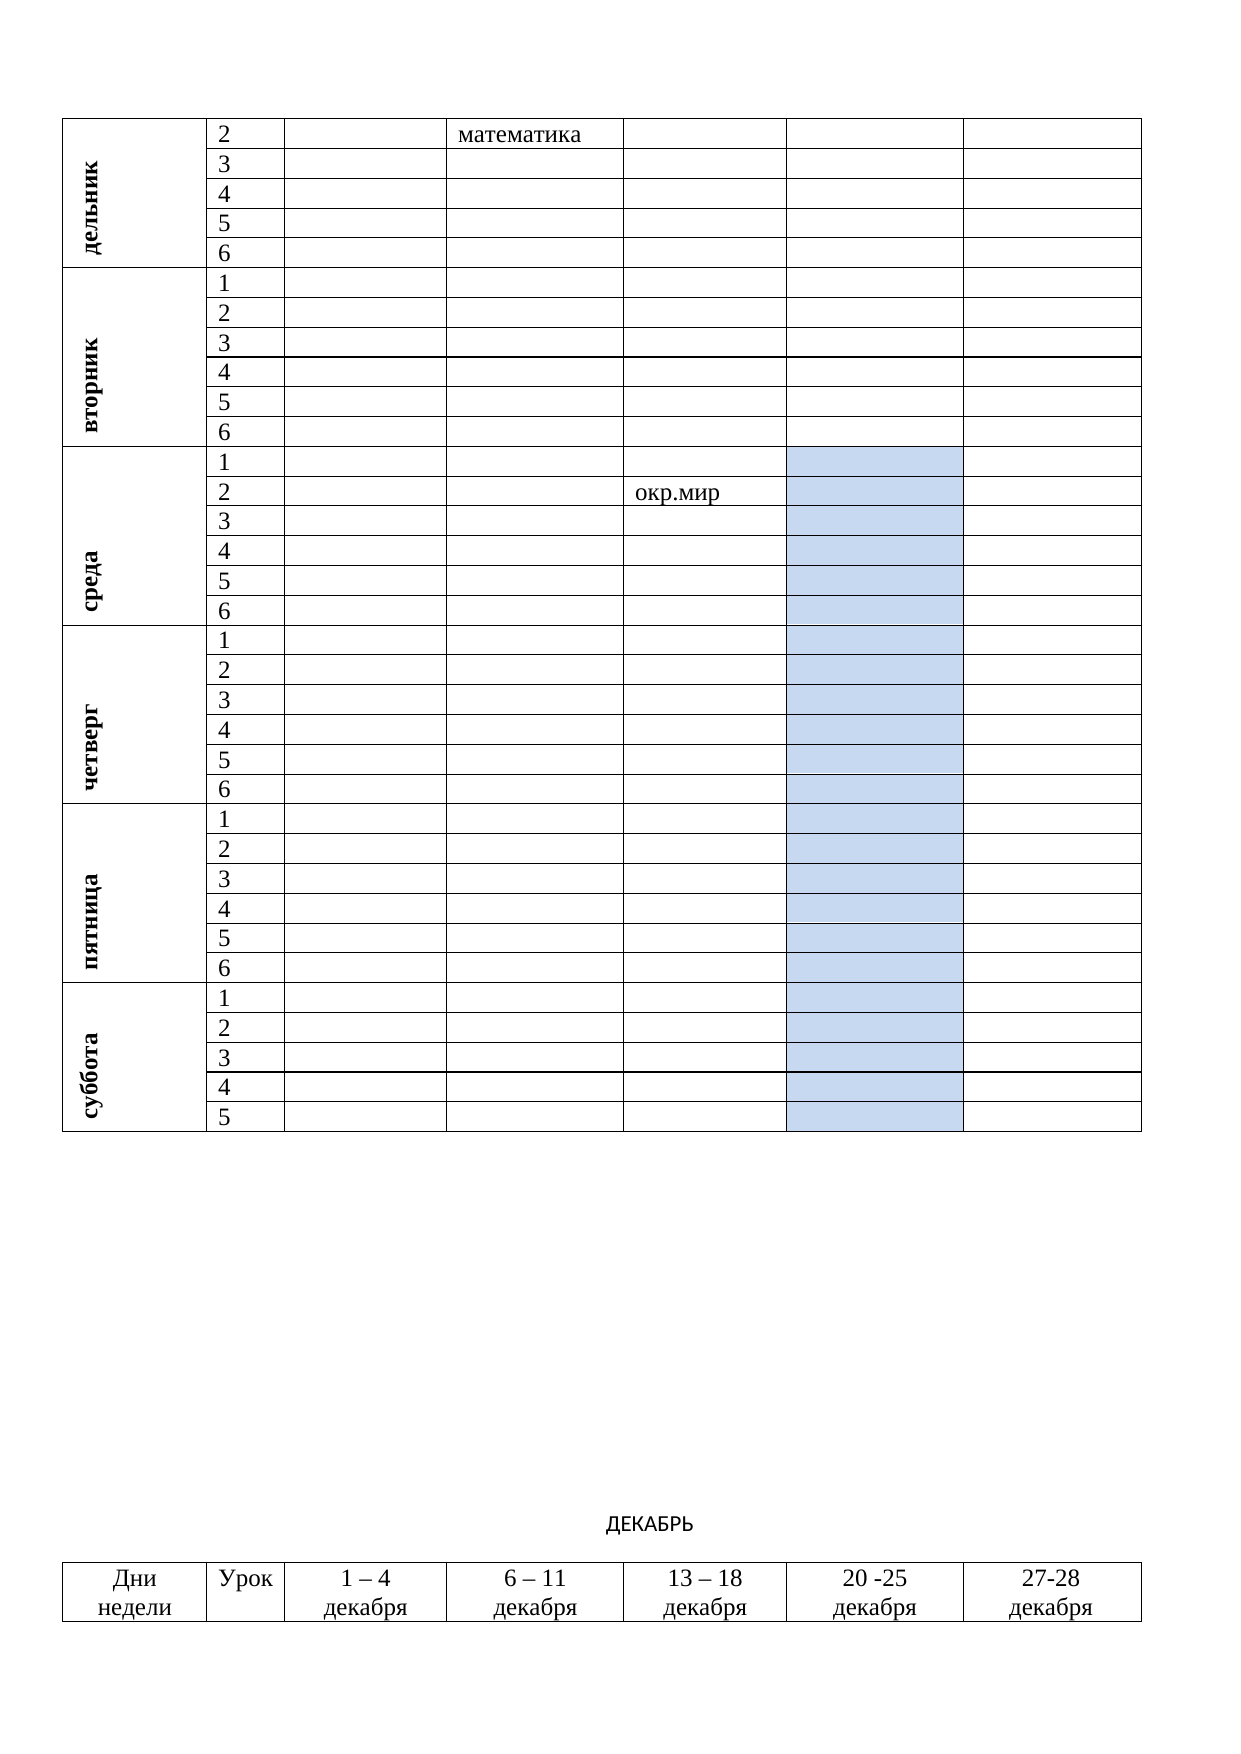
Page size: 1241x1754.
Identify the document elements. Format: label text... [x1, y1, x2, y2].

table_cell 3 [207, 1043, 284, 1071]
table_cell [285, 685, 446, 714]
table_cell понедельник [63, 119, 206, 267]
table_cell [447, 596, 623, 624]
table_header 27-28 декабря [964, 1563, 1141, 1621]
table_cell [285, 775, 446, 803]
table_cell [787, 924, 963, 952]
table_cell [285, 268, 446, 297]
table_cell [787, 894, 963, 922]
table_cell [447, 387, 623, 416]
table_cell 6 [207, 417, 284, 446]
table_cell [787, 745, 963, 773]
table_cell [624, 715, 786, 744]
table_cell [285, 149, 446, 178]
table_cell [964, 894, 1141, 922]
table_cell [787, 179, 963, 207]
table_cell [447, 328, 623, 356]
table_cell 6 [207, 596, 284, 624]
table_cell [285, 119, 446, 148]
table_cell [624, 745, 786, 773]
table_cell [964, 387, 1141, 416]
table_cell [787, 566, 963, 595]
table_cell 2 [207, 1013, 284, 1042]
table_cell [447, 715, 623, 744]
table_header 6 – 11 декабря [447, 1563, 623, 1621]
table_cell [964, 953, 1141, 982]
table_cell [447, 626, 623, 654]
table_cell 5 [207, 1102, 284, 1131]
table_cell [447, 268, 623, 297]
table_cell [447, 894, 623, 922]
table_cell 1 [207, 804, 284, 833]
table_cell [285, 358, 446, 386]
table_cell [285, 924, 446, 952]
table_cell [787, 417, 963, 446]
table_cell [787, 536, 963, 565]
table_cell [447, 685, 623, 714]
table_cell 4 [207, 536, 284, 565]
table_cell [285, 238, 446, 267]
table_cell [787, 238, 963, 267]
table_cell 3 [207, 328, 284, 356]
table_cell среда [63, 447, 206, 624]
table_cell [285, 953, 446, 982]
table_cell [285, 864, 446, 893]
table_cell [447, 924, 623, 952]
table_cell [964, 864, 1141, 893]
table_cell [624, 924, 786, 952]
table_cell [964, 983, 1141, 1012]
table_cell [624, 149, 786, 178]
table_cell [964, 685, 1141, 714]
table_cell пятница [63, 804, 206, 982]
table_cell [624, 655, 786, 684]
table_cell 5 [207, 209, 284, 237]
table_cell [624, 953, 786, 982]
table_header Урок [207, 1563, 284, 1621]
table_cell [964, 328, 1141, 356]
table_cell [447, 1043, 623, 1071]
table_cell [787, 715, 963, 744]
table_cell [787, 477, 963, 505]
table_cell [787, 387, 963, 416]
table_cell 5 [207, 924, 284, 952]
table_cell [285, 179, 446, 207]
table_cell [285, 328, 446, 356]
table_cell [624, 238, 786, 267]
table_cell [624, 209, 786, 237]
table_cell [787, 119, 963, 148]
table_cell 1 [207, 268, 284, 297]
table_cell [964, 566, 1141, 595]
table_cell [787, 1073, 963, 1101]
table_cell [964, 775, 1141, 803]
table_cell [964, 1013, 1141, 1042]
table_cell [624, 387, 786, 416]
table_cell [447, 983, 623, 1012]
table_cell [624, 894, 786, 922]
table_cell [787, 149, 963, 178]
table_header 13 – 18 декабря [624, 1563, 786, 1621]
table_cell [447, 179, 623, 207]
table_cell 1 [207, 447, 284, 476]
table_cell [285, 447, 446, 476]
table_cell [624, 506, 786, 535]
table_cell [624, 685, 786, 714]
table_cell [624, 298, 786, 327]
table_cell [787, 1013, 963, 1042]
table_cell [447, 566, 623, 595]
table_cell [964, 536, 1141, 565]
table_cell [964, 804, 1141, 833]
table_header Дни недели [63, 1563, 206, 1621]
table_cell [624, 566, 786, 595]
table_cell [787, 268, 963, 297]
table_cell 3 [207, 864, 284, 893]
table_cell [964, 298, 1141, 327]
table_cell [285, 894, 446, 922]
table_cell [285, 745, 446, 773]
table_cell [964, 268, 1141, 297]
table_cell [447, 834, 623, 863]
table_cell [624, 358, 786, 386]
table_cell [447, 447, 623, 476]
table_cell [787, 685, 963, 714]
table_cell [285, 655, 446, 684]
table_cell [447, 417, 623, 446]
table_cell 5 [207, 745, 284, 773]
table_cell 5 [207, 566, 284, 595]
table_cell 5 [207, 387, 284, 416]
table_cell [787, 298, 963, 327]
table_cell [285, 715, 446, 744]
table_cell [964, 358, 1141, 386]
table_cell [964, 506, 1141, 535]
table_cell [447, 298, 623, 327]
table_cell [787, 983, 963, 1012]
table_cell [447, 1073, 623, 1101]
table_cell [285, 298, 446, 327]
table_cell [447, 477, 623, 505]
table_cell [624, 447, 786, 476]
table_cell [447, 536, 623, 565]
table_cell 2 [207, 834, 284, 863]
table_cell [285, 417, 446, 446]
table_cell [447, 238, 623, 267]
table_cell [787, 626, 963, 654]
table_cell [964, 477, 1141, 505]
table_cell [787, 655, 963, 684]
table_cell [447, 149, 623, 178]
table_cell [964, 447, 1141, 476]
table_cell вторник [63, 268, 206, 446]
table_cell [624, 417, 786, 446]
table_cell [285, 1043, 446, 1071]
table_cell [624, 268, 786, 297]
table_cell [787, 358, 963, 386]
table_cell [285, 983, 446, 1012]
table_header 1 – 4 декабря [285, 1563, 446, 1621]
table_cell [787, 209, 963, 237]
table_cell [964, 715, 1141, 744]
table_cell [787, 834, 963, 863]
table_cell 2 [207, 477, 284, 505]
table_cell 4 [207, 358, 284, 386]
table_cell [624, 1102, 786, 1131]
table_cell 2 [207, 655, 284, 684]
table_cell [624, 536, 786, 565]
table_cell [285, 834, 446, 863]
table_cell [964, 1102, 1141, 1131]
table_cell [787, 506, 963, 535]
table_cell [964, 596, 1141, 624]
table_cell [447, 506, 623, 535]
table_cell [447, 804, 623, 833]
table_cell [624, 626, 786, 654]
table_cell [964, 417, 1141, 446]
table_cell [787, 804, 963, 833]
table_cell [787, 328, 963, 356]
table_cell [964, 179, 1141, 207]
table_cell 6 [207, 775, 284, 803]
table_cell [447, 775, 623, 803]
table_cell [624, 328, 786, 356]
table_cell 3 [207, 685, 284, 714]
table_cell [787, 953, 963, 982]
table_cell [447, 358, 623, 386]
table_cell [964, 149, 1141, 178]
table_cell [624, 596, 786, 624]
table_cell [624, 1013, 786, 1042]
table_cell [447, 209, 623, 237]
table_cell [964, 834, 1141, 863]
table_cell [624, 179, 786, 207]
table_cell [787, 1102, 963, 1131]
table_cell [447, 864, 623, 893]
table_cell [787, 447, 963, 476]
table_cell 3 [207, 506, 284, 535]
table_cell [624, 1043, 786, 1071]
table_header 20 -25 декабря [787, 1563, 963, 1621]
table_cell [787, 864, 963, 893]
table_cell 6 [207, 238, 284, 267]
table_cell [285, 566, 446, 595]
table_cell [285, 1102, 446, 1131]
table_cell [285, 1073, 446, 1101]
table_cell [285, 626, 446, 654]
table_cell [964, 655, 1141, 684]
table_cell [285, 1013, 446, 1042]
table_cell [285, 804, 446, 833]
table_cell [624, 864, 786, 893]
table_cell [787, 596, 963, 624]
table_cell 4 [207, 1073, 284, 1101]
table_cell [964, 119, 1141, 148]
table_cell [964, 238, 1141, 267]
table_cell [624, 775, 786, 803]
text ДЕКАБРЬ [74, 1509, 1225, 1537]
table_cell четверг [63, 626, 206, 803]
table_cell окр.мир [624, 477, 786, 505]
table_cell [285, 596, 446, 624]
table_cell [624, 119, 786, 148]
table_cell [624, 1073, 786, 1101]
table_cell [447, 1013, 623, 1042]
table_cell 4 [207, 715, 284, 744]
table_cell [787, 1043, 963, 1071]
table_cell [447, 655, 623, 684]
table_cell [964, 626, 1141, 654]
table_cell суббота [63, 983, 206, 1131]
table_cell 6 [207, 953, 284, 982]
table_cell 2 [207, 119, 284, 148]
table_cell [787, 775, 963, 803]
table_cell 1 [207, 626, 284, 654]
table_cell [964, 1073, 1141, 1101]
table_cell [624, 834, 786, 863]
table_cell [964, 209, 1141, 237]
table_cell [624, 983, 786, 1012]
table_cell [285, 387, 446, 416]
table_cell [447, 1102, 623, 1131]
table_cell 4 [207, 179, 284, 207]
table_cell [285, 506, 446, 535]
table_cell [285, 477, 446, 505]
table_cell 2 [207, 298, 284, 327]
table_cell [964, 1043, 1141, 1071]
table_cell 1 [207, 983, 284, 1012]
table_cell математика [447, 119, 623, 148]
table_cell [447, 953, 623, 982]
table_cell [964, 924, 1141, 952]
table_cell [624, 804, 786, 833]
table_cell 3 [207, 149, 284, 178]
table_cell 4 [207, 894, 284, 922]
table_cell [285, 536, 446, 565]
table_cell [285, 209, 446, 237]
table_cell [964, 745, 1141, 773]
table_cell [447, 745, 623, 773]
